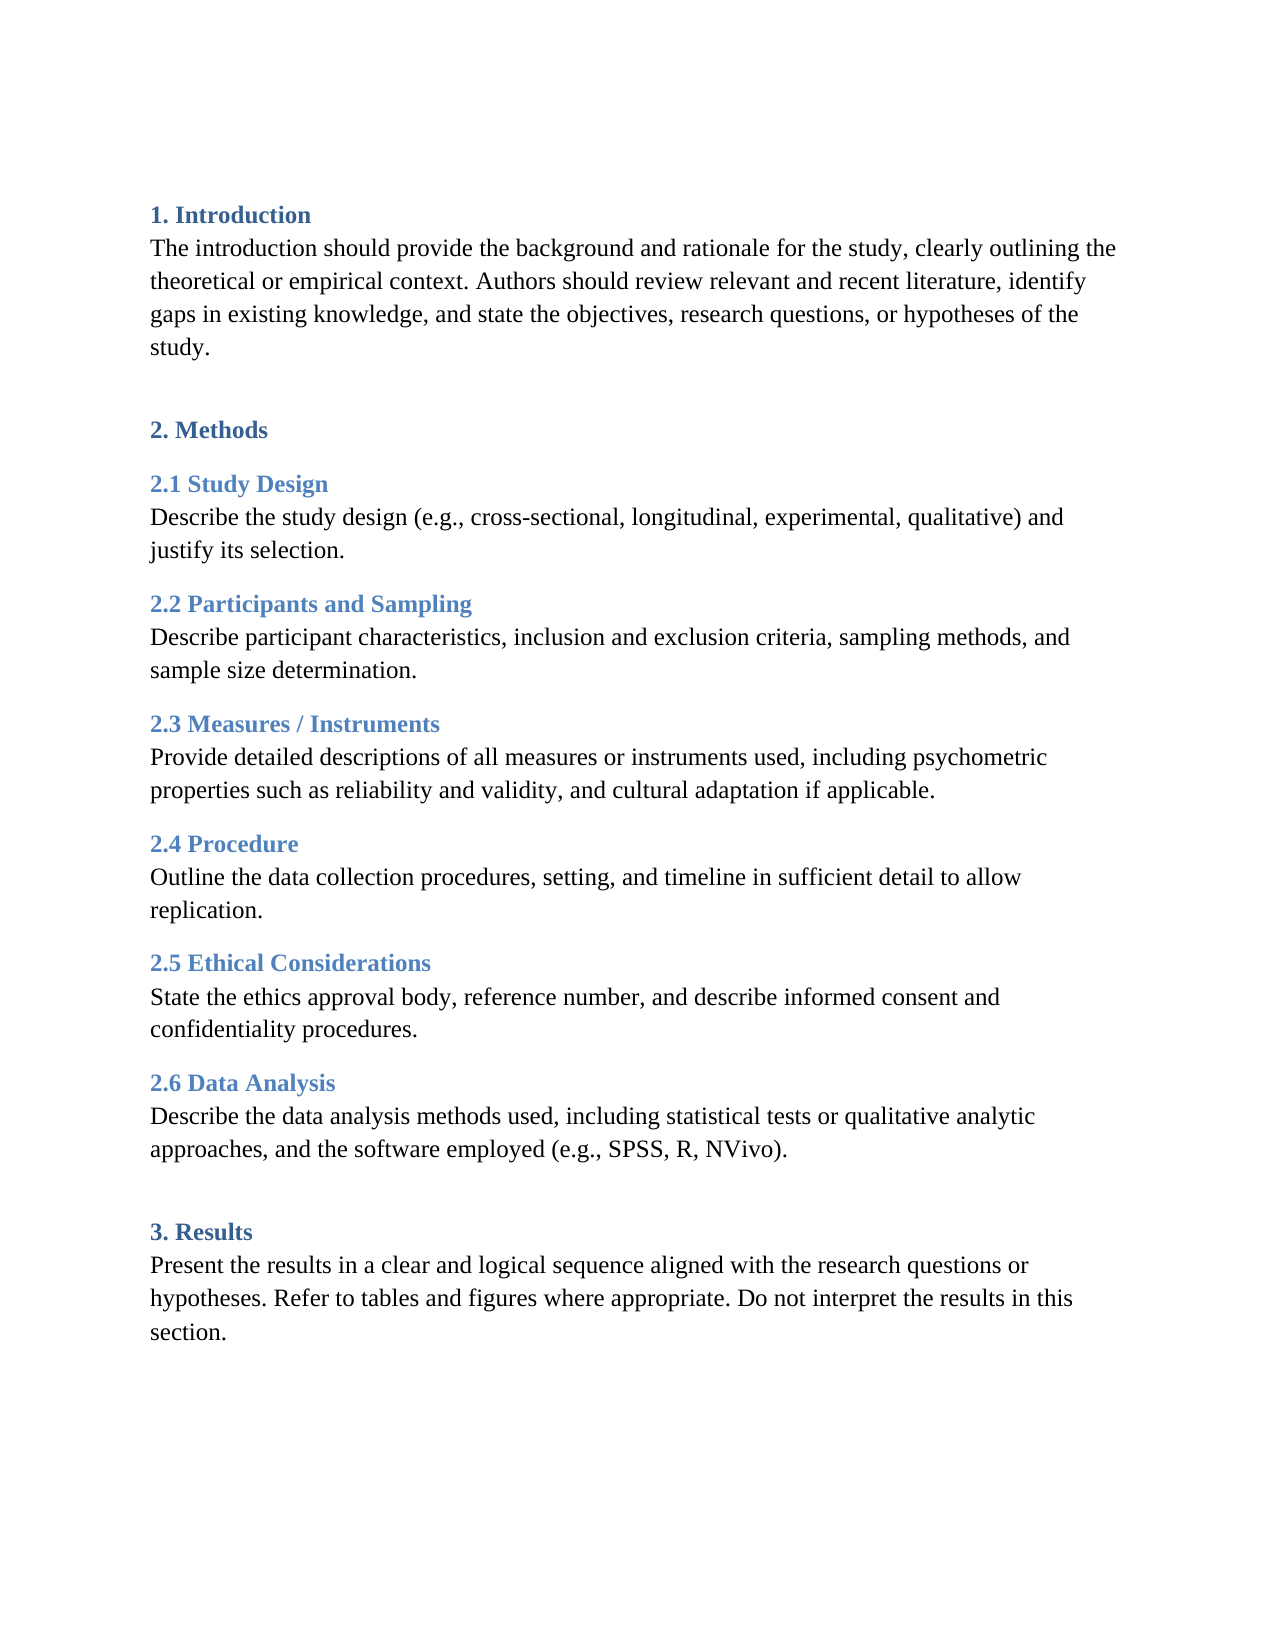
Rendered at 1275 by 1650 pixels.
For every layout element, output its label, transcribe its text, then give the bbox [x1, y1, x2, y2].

text State the ethics approval body, reference number, and describe informed consent and confidentiality procedures. [150, 982, 1125, 1043]
subtitle 2.6 Data Analysis [150, 1068, 1125, 1097]
text Describe the data analysis methods used, including statistical tests or qualitative analytic approaches, and the software employed (e.g., SPSS, R, NVivo). [150, 1101, 1125, 1163]
text Outline the data collection procedures, setting, and timeline in sufficient detail to allow replication. [150, 862, 1125, 923]
subtitle 2.1 Study Design [150, 469, 1125, 498]
subtitle 2. Methods [150, 415, 1125, 444]
subtitle 2.2 Participants and Sampling [150, 589, 1125, 618]
text Describe the study design (e.g., cross-sectional, longitudinal, experimental, qualitative) and justify its selection. [150, 502, 1125, 564]
subtitle 1. Introduction [150, 200, 1125, 229]
text The introduction should provide the background and rationale for the study, clearly outlining the theoretical or empirical context. Authors should review relevant and recent literature, identify gaps in existing knowledge, and state the objectives, research questions, or hypotheses of the study. [150, 233, 1125, 361]
subtitle 2.5 Ethical Considerations [150, 948, 1125, 977]
subtitle 2.4 Procedure [150, 829, 1125, 857]
text Describe participant characteristics, inclusion and exclusion criteria, sampling methods, and sample size determination. [150, 622, 1125, 684]
text Present the results in a clear and logical sequence aligned with the research questions or hypotheses. Refer to tables and figures where appropriate. Do not interpret the results in this section. [150, 1251, 1125, 1345]
text Provide detailed descriptions of all measures or instruments used, including psychometric properties such as reliability and validity, and cultural adaptation if applicable. [150, 742, 1125, 803]
subtitle 3. Results [150, 1217, 1125, 1246]
subtitle 2.3 Measures / Instruments [150, 709, 1125, 737]
